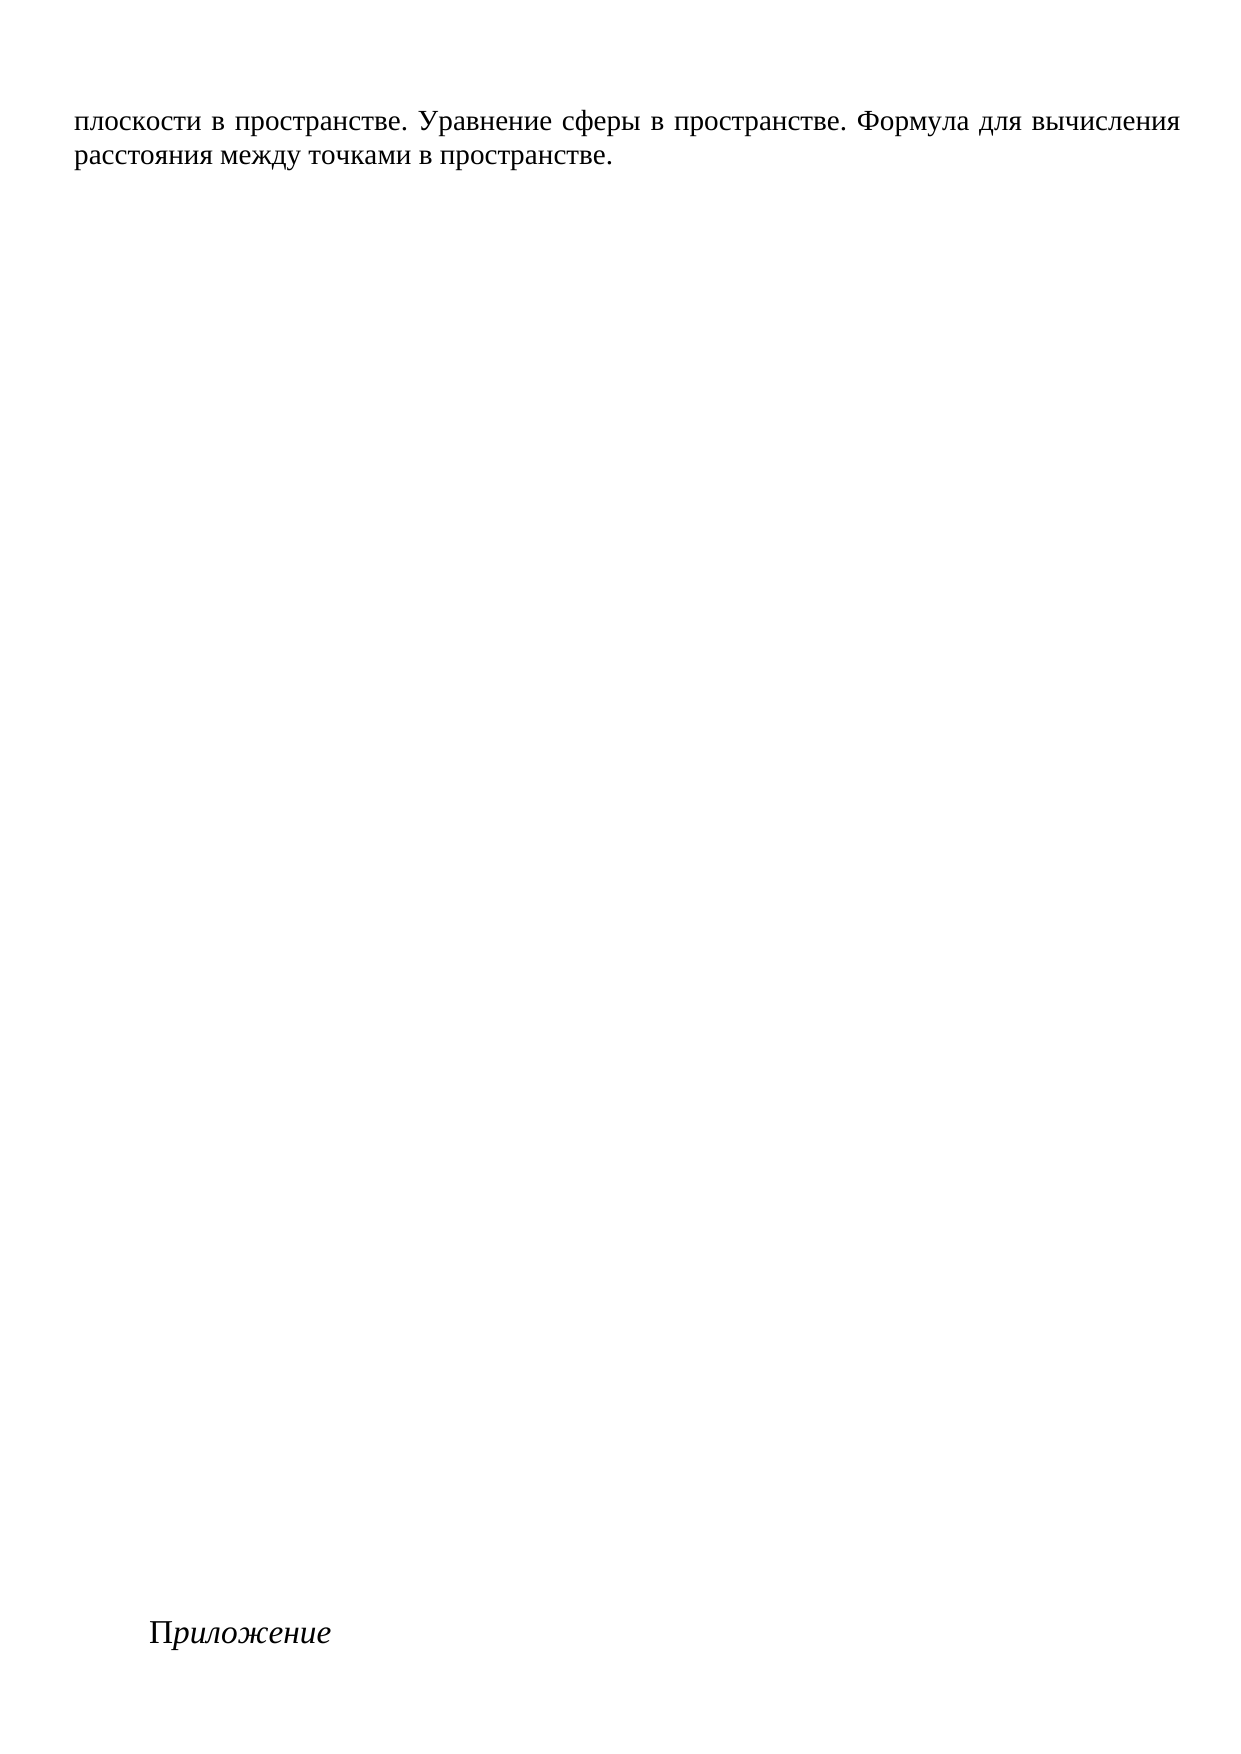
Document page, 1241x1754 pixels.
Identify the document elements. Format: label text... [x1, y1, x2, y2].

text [74, 103, 1181, 171]
list Приложение [149, 1613, 1181, 1651]
